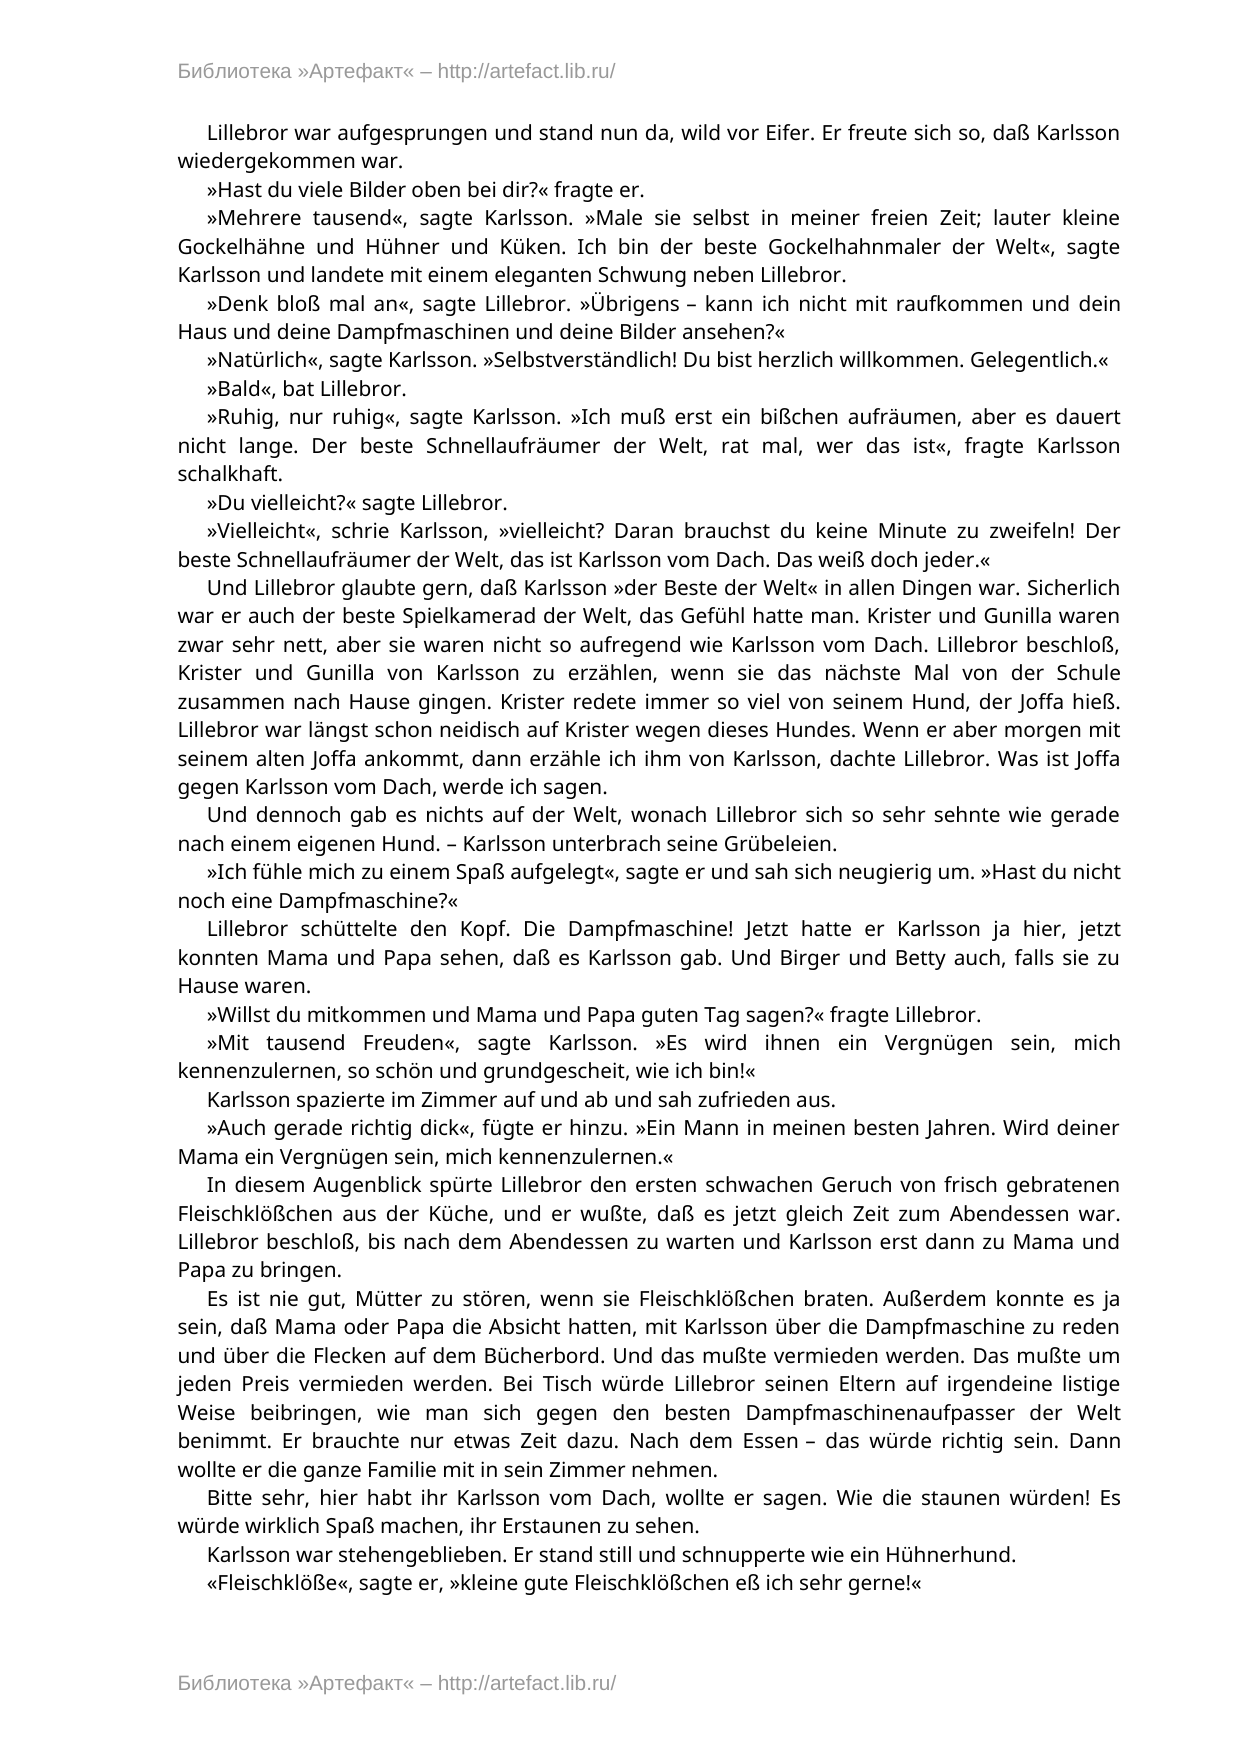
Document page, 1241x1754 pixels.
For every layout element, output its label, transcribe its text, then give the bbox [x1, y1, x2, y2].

text Karlsson spazierte im Zimmer auf und ab und sah zufrieden aus. [177, 1085, 1122, 1113]
text »Ich fühle mich zu einem Spaß aufgelegt«, sagte er und sah sich neugierig um. »Hast du nicht noch eine Dampfmaschine?« [177, 857, 1122, 914]
text Karlsson war stehengeblieben. Er stand still und schnupperte wie ein Hühnerhund. [177, 1540, 1122, 1568]
text Lillebror war aufgesprungen und stand nun da, wild vor Eifer. Er freute sich so, daß Karlsson wiedergekommen war. [177, 118, 1122, 175]
text »Ruhig, nur ruhig«, sagte Karlsson. »Ich muß erst ein bißchen aufräumen, aber es dauert nicht lange. Der beste Schnellaufräumer der Welt, rat mal, wer das ist«, fragte Karlsson schalkhaft. [177, 402, 1122, 488]
text »Denk bloß mal an«, sagte Lillebror. »Übrigens – kann ich nicht mit raufkommen und dein Haus und deine Dampfmaschinen und deine Bilder ansehen?« [177, 289, 1122, 346]
text Und Lillebror glaubte gern, daß Karlsson »der Beste der Welt« in allen Dingen war. Sicherlich war er auch der beste Spielkamerad der Welt, das Gefühl hatte man. Krister und Gunilla waren zwar sehr nett, aber sie waren nicht so aufregend wie Karlsson vom Dach. Lillebror beschloß, Krister und Gunilla von Karlsson zu erzählen, wenn sie das nächste Mal von der Schule zusammen nach Hause gingen. Krister redete immer so viel von seinem Hund, der Joffa hieß. Lillebror war längst schon neidisch auf Krister wegen dieses Hundes. Wenn er aber morgen mit seinem alten Joffa ankommt, dann erzähle ich ihm von Karlsson, dachte Lillebror. Was ist Joffa gegen Karlsson vom Dach, werde ich sagen. [177, 573, 1122, 801]
text »Natürlich«, sagte Karlsson. »Selbstverständlich! Du bist herzlich willkommen. Gelegentlich.« [177, 346, 1122, 374]
text »Bald«, bat Lillebror. [177, 374, 1122, 402]
text »Auch gerade richtig dick«, fügte er hinzu. »Ein Mann in meinen besten Jahren. Wird deiner Mama ein Vergnügen sein, mich kennenzulernen.« [177, 1113, 1122, 1170]
text »Du vielleicht?« sagte Lillebror. [177, 488, 1122, 516]
text «Fleischklöße«, sagte er, »kleine gute Fleischklößchen eß ich sehr gerne!« [177, 1568, 1122, 1597]
text Es ist nie gut, Mütter zu stören, wenn sie Fleischklößchen braten. Außerdem konnte es ja sein, daß Mama oder Papa die Absicht hatten, mit Karlsson über die Dampfmaschine zu reden und über die Flecken auf dem Bücherbord. Und das mußte vermieden werden. Das mußte um jeden Preis vermieden werden. Bei Tisch würde Lillebror seinen Eltern auf irgendeine listige Weise beibringen, wie man sich gegen den besten Dampfmaschinenaufpasser der Welt benimmt. Er brauchte nur etwas Zeit dazu. Nach dem Essen – das würde richtig sein. Dann wollte er die ganze Familie mit in sein Zimmer nehmen. [177, 1284, 1122, 1483]
text In diesem Augenblick spürte Lillebror den ersten schwachen Geruch von frisch gebratenen Fleischklößchen aus der Küche, und er wußte, daß es jetzt gleich Zeit zum Abendessen war. Lillebror beschloß, bis nach dem Abendessen zu warten und Karlsson erst dann zu Mama und Papa zu bringen. [177, 1170, 1122, 1284]
text »Mit tausend Freuden«, sagte Karlsson. »Es wird ihnen ein Vergnügen sein, mich kennenzulernen, so schön und grundgescheit, wie ich bin!« [177, 1028, 1122, 1085]
text »Willst du mitkommen und Mama und Papa guten Tag sagen?« fragte Lillebror. [177, 1000, 1122, 1028]
text »Mehrere tausend«, sagte Karlsson. »Male sie selbst in meiner freien Zeit; lauter kleine Gockelhähne und Hühner und Küken. Ich bin der beste Gockelhahnmaler der Welt«, sagte Karlsson und landete mit einem eleganten Schwung neben Lillebror. [177, 203, 1122, 289]
text Lillebror schüttelte den Kopf. Die Dampfmaschine! Jetzt hatte er Karlsson ja hier, jetzt konnten Mama und Papa sehen, daß es Karlsson gab. Und Birger und Betty auch, falls sie zu Hause waren. [177, 914, 1122, 1000]
text »Vielleicht«, schrie Karlsson, »vielleicht? Daran brauchst du keine Minute zu zweifeln! Der beste Schnellaufräumer der Welt, das ist Karlsson vom Dach. Das weiß doch jeder.« [177, 516, 1122, 573]
text »Hast du viele Bilder oben bei dir?« fragte er. [177, 175, 1122, 203]
text Bitte sehr, hier habt ihr Karlsson vom Dach, wollte er sagen. Wie die staunen würden! Es würde wirklich Spaß machen, ihr Erstaunen zu sehen. [177, 1483, 1122, 1540]
text Und dennoch gab es nichts auf der Welt, wonach Lillebror sich so sehr sehnte wie gerade nach einem eigenen Hund. – Karlsson unterbrach seine Grübeleien. [177, 801, 1122, 857]
